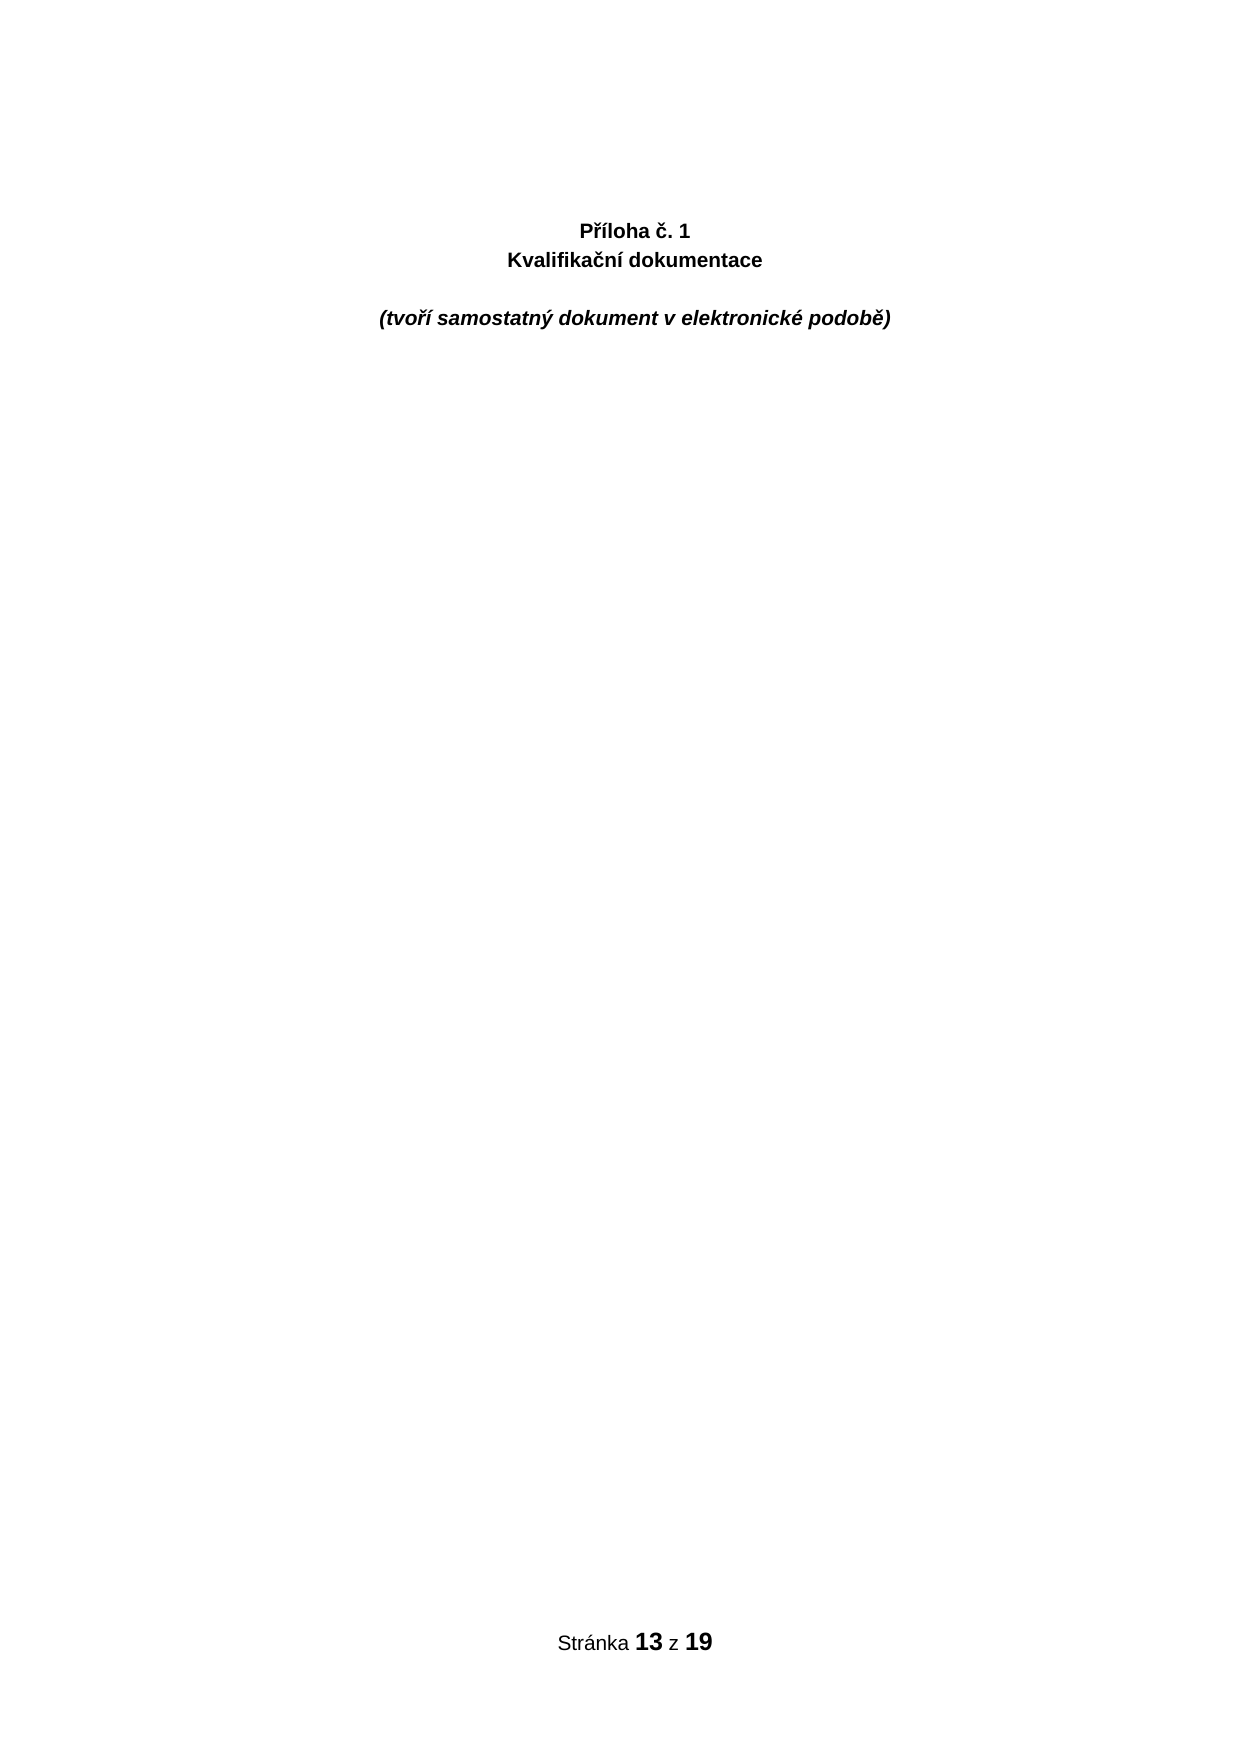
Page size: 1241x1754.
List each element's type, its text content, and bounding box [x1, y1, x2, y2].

text Příloha č. 1 [148, 218, 1122, 242]
text (tvoří samostatný dokument v elektronické podobě) [148, 301, 1122, 330]
text Kvalifikační dokumentace [148, 242, 1122, 272]
